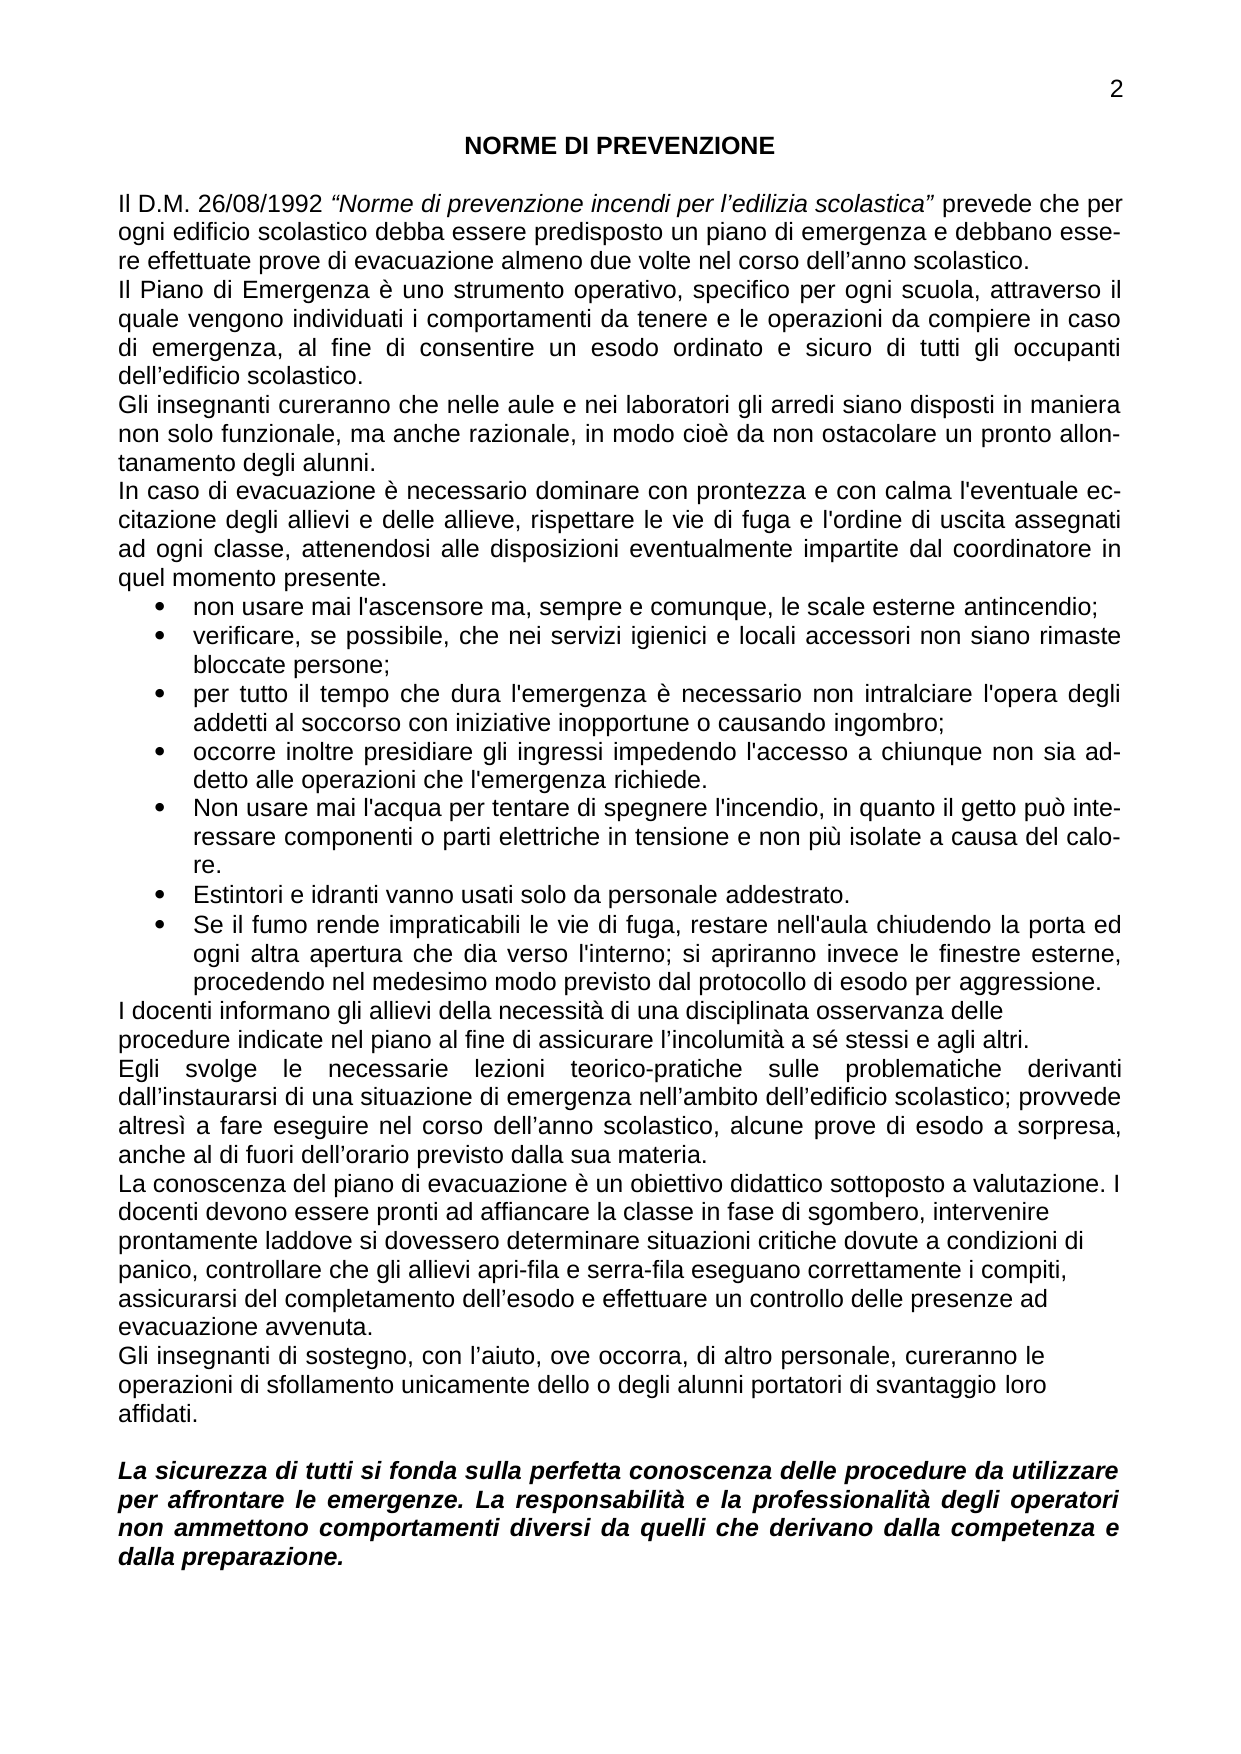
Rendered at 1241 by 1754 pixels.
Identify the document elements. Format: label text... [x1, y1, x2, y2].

text Il Piano di Emergenza è uno strumento operativo, specifico per ogni scuola, attraverso il quale vengono individuati i comportamenti da tenere e le operazioni da compiere in caso di emergenza, al fine di consentire un esodo ordinato e sicuro di tutti gli occupanti dell’edificio scolastico. [118, 275, 1123, 390]
list Se il fumo rende impraticabili le vie di fuga, restare nell'aula chiudendo la porta ed ogni altra apertura che dia verso l'interno; si apriranno invece le finestre esterne, procedendo nel medesimo modo previsto dal protocollo di esodo per aggressione. [155, 910, 1123, 996]
list per tutto il tempo che dura l'emergenza è necessario non intralciare l'opera degli addetti al soccorso con iniziative inopportune o causando ingombro; [155, 679, 1123, 737]
text Gli insegnanti di sostegno, con l’aiuto, ove occorra, di altro personale, cureranno le operazioni di sfollamento unicamente dello o degli alunni portatori di svantaggio loro affidati. [118, 1341, 1047, 1427]
list non usare mai l'ascensore ma, sempre e comunque, le scale esterne antincendio; [155, 591, 1142, 622]
text I docenti informano gli allievi della necessità di una disciplinata osservanza delle procedure indicate nel piano al fine di assicurare l’incolumità a sé stessi e agli altri. [118, 996, 1086, 1054]
text La conoscenza del piano di evacuazione è un obiettivo didattico sottoposto a valutazione. I docenti devono essere pronti ad affiancare la classe in fase di sgombero, intervenire prontamente laddove si dovessero determinare situazioni critiche dovute a condizioni di panico, controllare che gli allievi apri-fila e serra-fila eseguano correttamente i compiti, assicurarsi del completamento dell’esodo e effettuare un controllo delle presenze ad evacuazione avvenuta. [118, 1169, 1124, 1341]
list verificare, se possibile, che nei servizi igienici e locali accessori non siano rimaste bloccate persone; [155, 622, 1123, 679]
text Gli insegnanti cureranno che nelle aule e nei laboratori gli arredi siano disposti in maniera non solo funzionale, ma anche razionale, in modo cioè da non ostacolare un pronto allon- tanamento degli alunni. [118, 390, 1123, 476]
list Non usare mai l'acqua per tentare di spegnere l'incendio, in quanto il getto può inte- ressare componenti o parti elettriche in tensione e non più isolate a causa del calo- re. [155, 794, 1123, 879]
text Egli svolge le necessarie lezioni teorico-pratiche sulle problematiche derivanti dall’instaurarsi di una situazione di emergenza nell’ambito dell’edificio scolastico; provvede altresì a fare eseguire nel corso dell’anno scolastico, alcune prove di esodo a sorpresa, anche al di fuori dell’orario previsto dalla sua materia. [118, 1054, 1123, 1169]
text In caso di evacuazione è necessario dominare con prontezza e con calma l'eventuale ec- citazione degli allievi e delle allieve, rispettare le vie di fuga e l'ordine di uscita assegnati ad ogni classe, attenendosi alle disposizioni eventualmente impartite dal coordinatore in quel momento presente. [118, 476, 1123, 591]
list occorre inoltre presidiare gli ingressi impedendo l'accesso a chiunque non sia ad- detto alle operazioni che l'emergenza richiede. [155, 737, 1123, 794]
subtitle La sicurezza di tutti si fonda sulla perfetta conoscenza delle procedure da utilizzare per affrontare le emergenze. La responsabilità e la professionalità degli operatori non ammettono comportamenti diversi da quelli che derivano dalla competenza e dalla preparazione. [118, 1456, 1123, 1571]
text NORME DI PREVENZIONE [464, 131, 1142, 160]
list Estintori e idranti vanno usati solo da personale addestrato. [155, 879, 1142, 910]
text Il D.M. 26/08/1992 “Norme di prevenzione incendi per l’edilizia scolastica” prevede che per ogni edificio scolastico debba essere predisposto un piano di emergenza e debbano esse- re effettuate prove di evacuazione almeno due volte nel corso dell’anno scolastico. [118, 188, 1123, 275]
